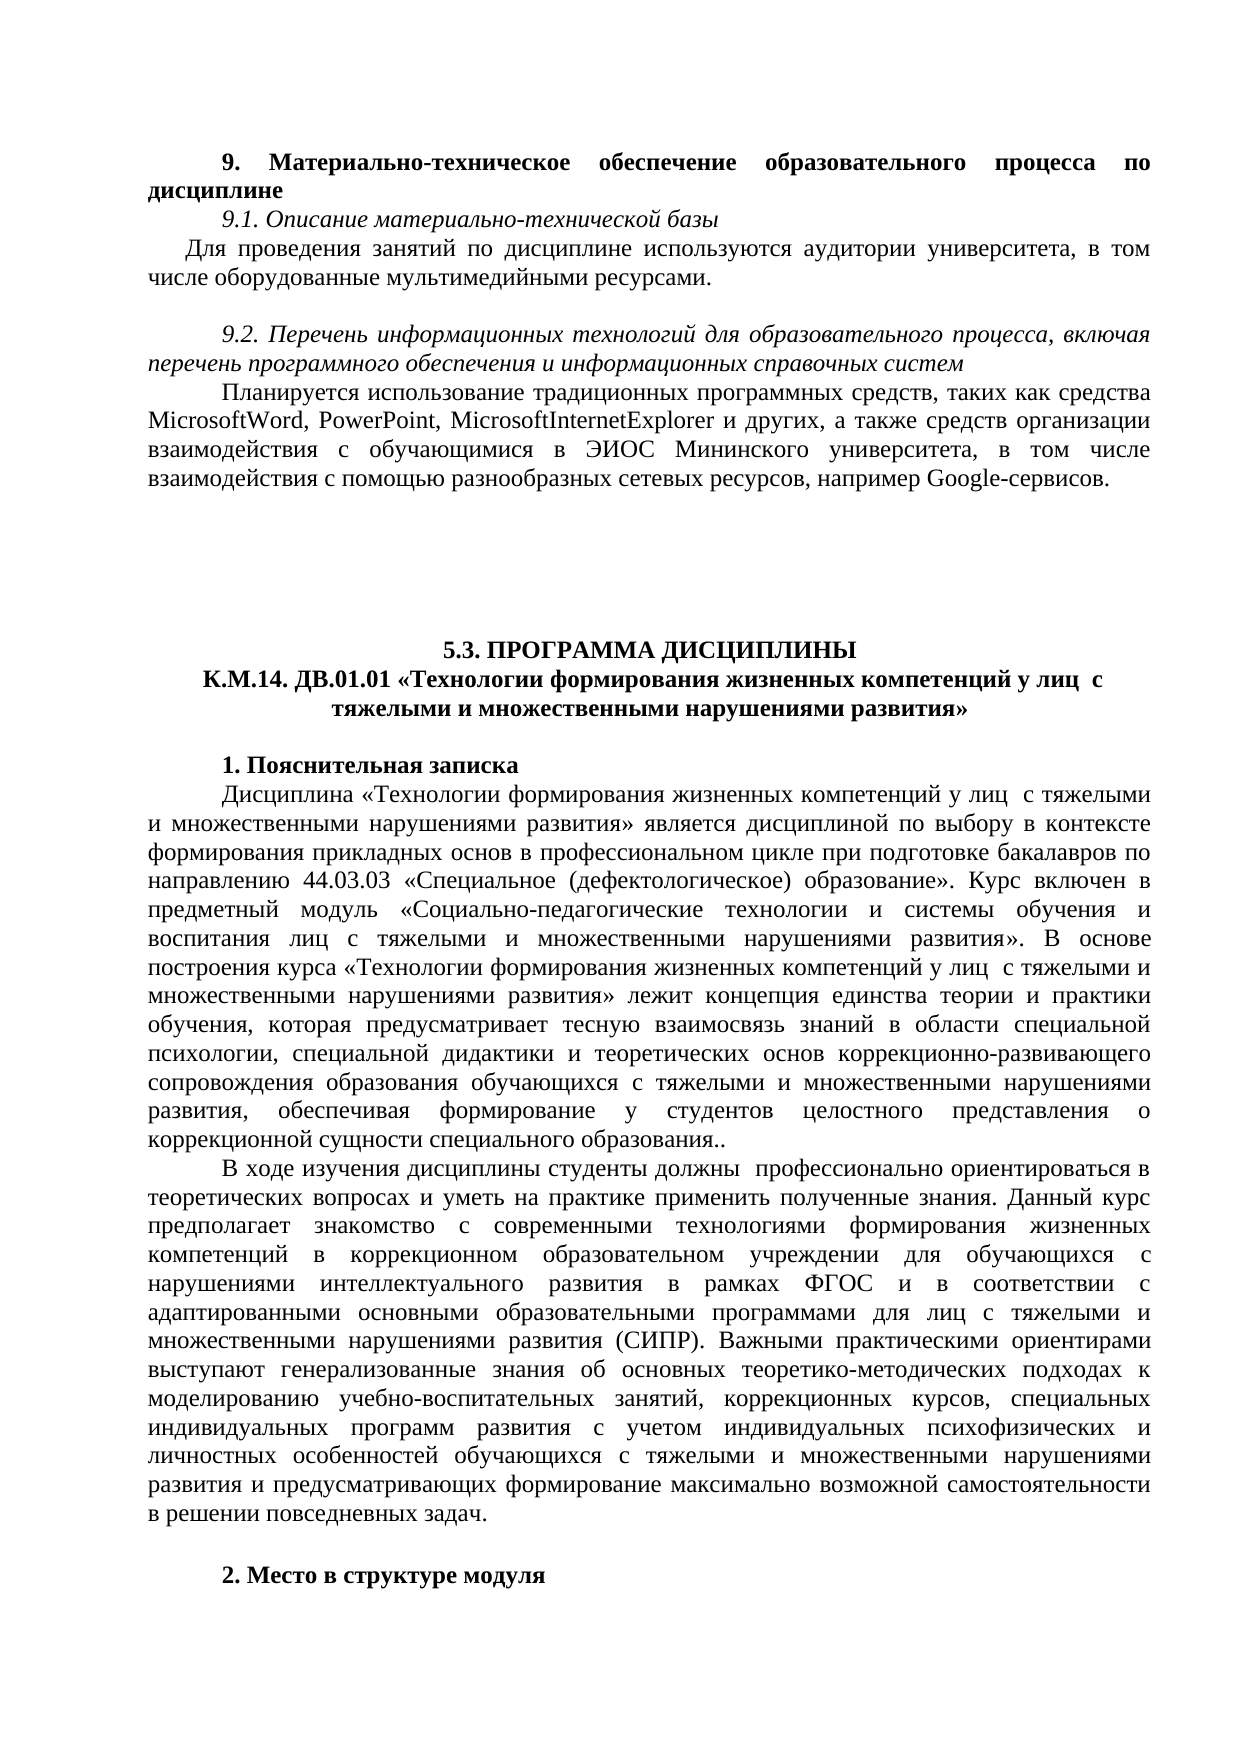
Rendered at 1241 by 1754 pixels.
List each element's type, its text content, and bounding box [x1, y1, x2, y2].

text Дисциплина «Технологии формирования жизненных компетенций у лиц с тяжелыми и множественными нарушениями развития» является дисциплиной по выбору в контексте формирования прикладных основ в профессиональном цикле при подготовке бакалавров по направлению 44.03.03 «Специальное (дефектологическое) образование». Курс включен в предметный модуль «Социально-педагогические технологии и системы обучения и воспитания лиц с тяжелыми и множественными нарушениями развития». В основе построения курса «Технологии формирования жизненных компетенций у лиц с тяжелыми и множественными нарушениями развития» лежит концепция единства теории и практики обучения, которая предусматривает тесную взаимосвязь знаний в области специальной психологии, специальной дидактики и теоретических основ коррекционно-развивающего сопровождения образования обучающихся с тяжелыми и множественными нарушениями развития, обеспечивая формирование у студентов целостного представления о коррекционной сущности специального образования.. [148, 779, 1152, 1153]
text 2. Место в структуре модуля [148, 1560, 1152, 1589]
text 9.2. Перечень информационных технологий для образовательного процесса, включая перечень программного обеспечения и информационных справочных систем [148, 319, 1152, 377]
text 9. Материально-техническое обеспечение образовательного процесса по дисциплине [148, 147, 1152, 204]
text Для проведения занятий по дисциплине используются аудитории университета, в том числе оборудованные мультимедийными ресурсами. [148, 233, 1152, 291]
text В ходе изучения дисциплины студенты должны профессионально ориентироваться в теоретических вопросах и уметь на практике применить полученные знания. Данный курс предполагает знакомство с современными технологиями формирования жизненных компетенций в коррекционном образовательном учреждении для обучающихся с нарушениями интеллектуального развития в рамках ФГОС и в соответствии с адаптированными основными образовательными программами для лиц с тяжелыми и множественными нарушениями развития (СИПР). Важными практическими ориентирами выступают генерализованные знания об основных теоретико-методических подходах к моделированию учебно-воспитательных занятий, коррекционных курсов, специальных индивидуальных программ развития с учетом индивидуальных психофизических и личностных особенностей обучающихся с тяжелыми и множественными нарушениями развития и предусматривающих формирование максимально возможной самостоятельности в решении повседневных задач. [148, 1153, 1152, 1527]
text 5.3. ПРОГРАММА ДИСЦИПЛИНЫ [148, 636, 1152, 664]
text К.М.14. ДВ.01.01 «Технологии формирования жизненных компетенций у лиц с тяжелыми и множественными нарушениями развития» [148, 664, 1152, 722]
text Планируется использование традиционных программных средств, таких как средства MicrosoftWord, PowerPoint, MicrosoftInternetExplorer и других, а также средств организации взаимодействия с обучающимися в ЭИОС Мининского университета, в том числе взаимодействия с помощью разнообразных сетевых ресурсов, например Google-сервисов. [148, 377, 1152, 492]
text 1. Пояснительная записка [148, 751, 1152, 779]
text 9.1. Описание материально-технической базы [148, 204, 1152, 233]
